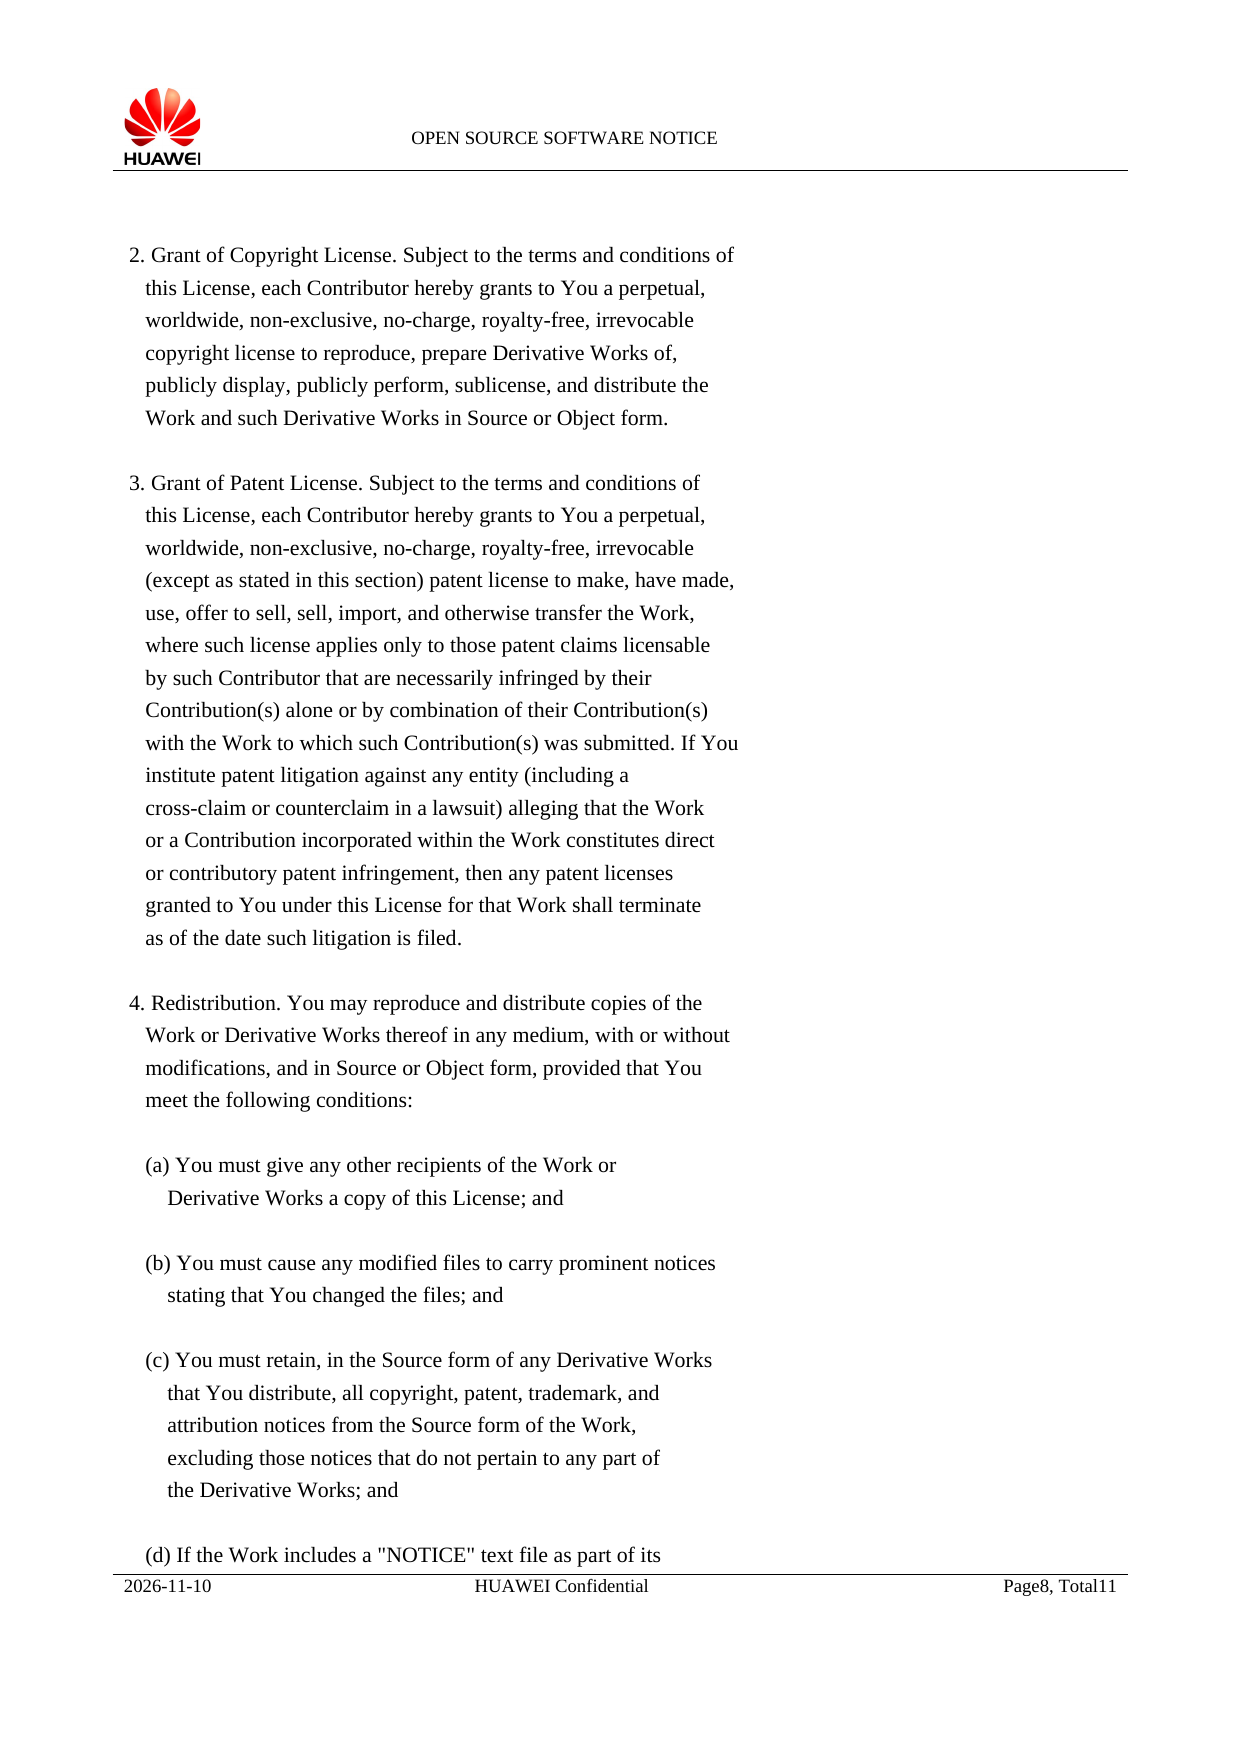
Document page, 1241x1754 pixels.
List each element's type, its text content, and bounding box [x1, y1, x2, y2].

picture [124, 88, 201, 165]
